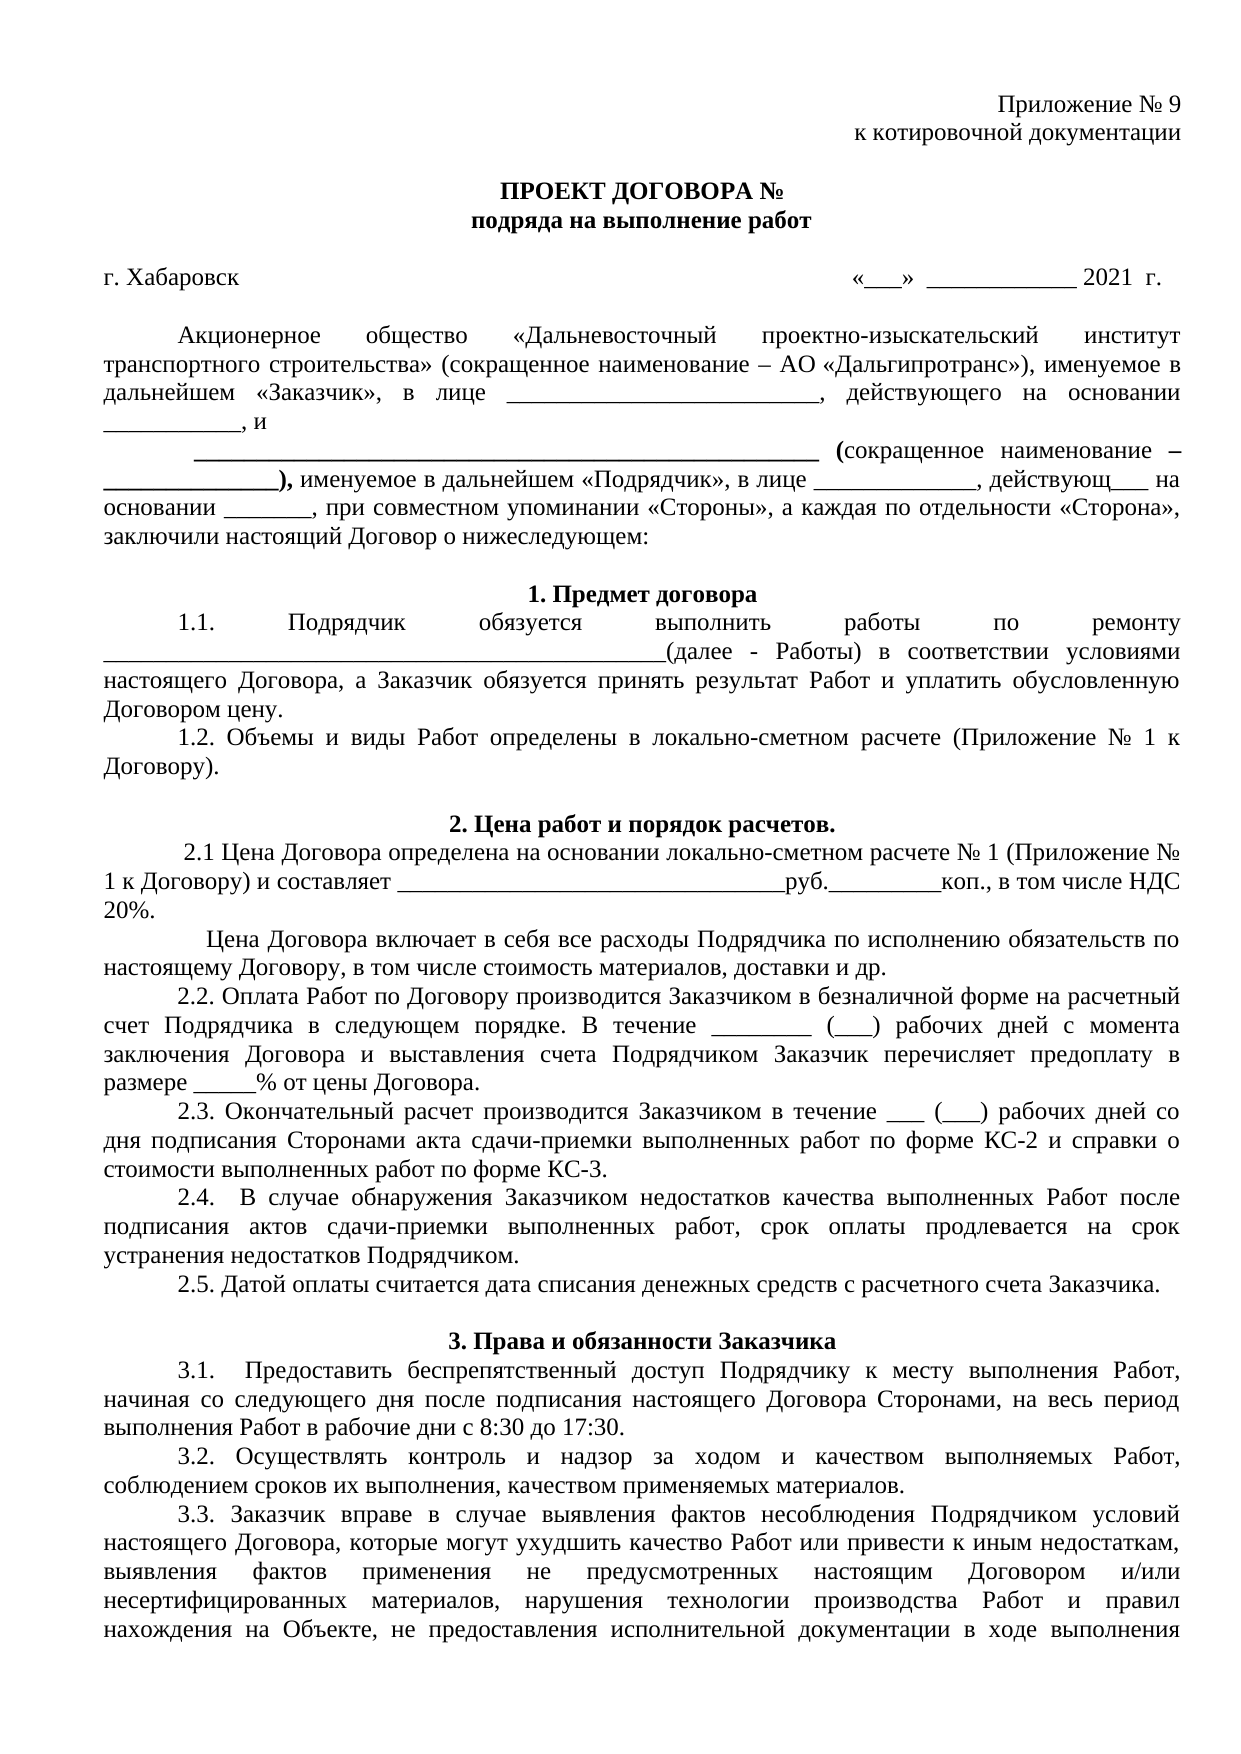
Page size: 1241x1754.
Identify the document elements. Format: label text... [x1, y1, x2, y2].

text 2.5. Датой оплаты считается дата списания денежных средств с расчетного счета Заказчика. [103, 1269, 1181, 1297]
text 3.2. Осуществлять контроль и надзор за ходом и качеством выполняемых Работ, соблюдением сроков их выполнения, качеством применяемых материалов. [103, 1441, 1181, 1499]
text 1.1. Подрядчик обязуется выполнить работы по ремонту _____________________________________________(далее - Работы) в соответствии условиями настоящего Договора, а Заказчик обязуется принять результат Работ и уплатить обусловленную Договором цену. [103, 607, 1181, 722]
text г. Хабаровск «___» ____________ 2021 г. [103, 262, 1181, 291]
text 2.2. Оплата Работ по Договору производится Заказчиком в безналичной форме на расчетный счет Подрядчика в следующем порядке. В течение ________ (___) рабочих дней с момента заключения Договора и выставления счета Подрядчиком Заказчик перечисляет предоплату в размере _____% от цены Договора. [103, 981, 1181, 1096]
text __________________________________________________ (сокращенное наименование – ______________), именуемое в дальнейшем «Подрядчик», в лице _____________, действующ___ на основании _______, при совместном упоминании «Стороны», а каждая по отдельности «Сторона», заключили настоящий Договор о нижеследующем: [103, 435, 1181, 550]
text 2.4. В случае обнаружения Заказчиком недостатков качества выполненных Работ после подписания актов сдачи-приемки выполненных работ, срок оплаты продлевается на срок устранения недостатков Подрядчиком. [103, 1182, 1181, 1269]
text Приложение № 9 [103, 89, 1181, 117]
text 2.1 Цена Договора определена на основании локально-сметном расчете № 1 (Приложение № 1 к Договору) и составляет _______________________________руб._________коп., в том числе НДС 20%. [103, 837, 1181, 924]
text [103, 1499, 1181, 1642]
text ПРОЕКТ ДОГОВОРА № [103, 176, 1181, 205]
text подряда на выполнение работ [103, 205, 1179, 234]
text 1. Предмет договора [103, 579, 1181, 607]
text 1.2. Объемы и виды Работ определены в локально-сметном расчете (Приложение № 1 к Договору). [103, 722, 1181, 780]
text Цена Договора включает в себя все расходы Подрядчика по исполнению обязательств по настоящему Договору, в том числе стоимость материалов, доставки и др. [103, 924, 1181, 981]
text Акционерное общество «Дальневосточный проектно-изыскательский институт транспортного строительства» (сокращенное наименование – АО «Дальгипротранс»), именуемое в дальнейшем «Заказчик», в лице _________________________, действующего на основании ___________, и [103, 320, 1181, 435]
text 3. Права и обязанности Заказчика [103, 1326, 1181, 1355]
text 3.1. Предоставить беспрепятственный доступ Подрядчику к месту выполнения Работ, начиная со следующего дня после подписания настоящего Договора Сторонами, на весь период выполнения Работ в рабочие дни с 8:30 до 17:30. [103, 1355, 1181, 1441]
text к котировочной документации [103, 117, 1181, 146]
text 2.3. Окончательный расчет производится Заказчиком в течение ___ (___) рабочих дней со дня подписания Сторонами акта сдачи-приемки выполненных работ по форме КС-2 и справки о стоимости выполненных работ по форме КС-3. [103, 1096, 1181, 1182]
text 2. Цена работ и порядок расчетов. [103, 809, 1181, 837]
